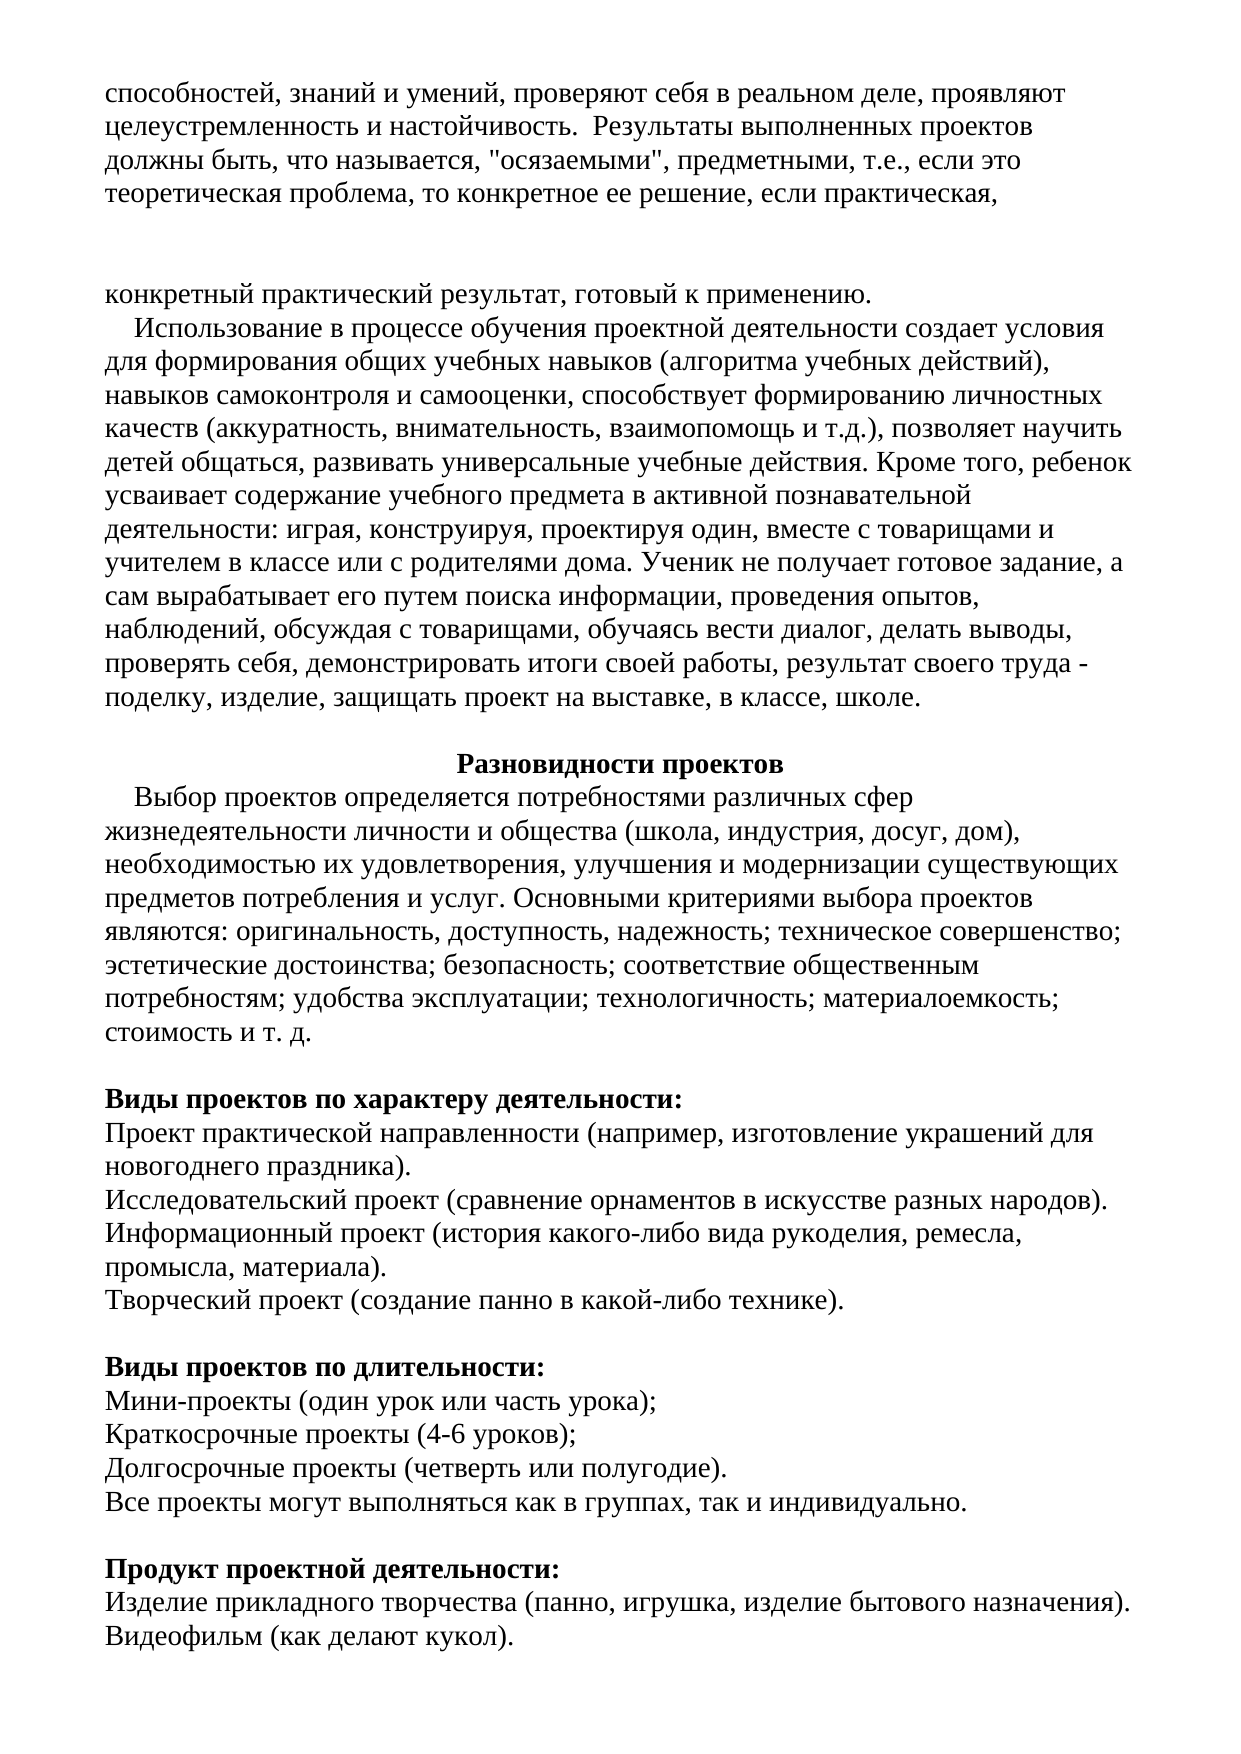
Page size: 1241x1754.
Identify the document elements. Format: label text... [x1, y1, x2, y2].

text Виды проектов по длительности: [104, 1349, 1136, 1383]
text Мини-проекты (один урок или часть урока); [104, 1383, 1136, 1417]
text Разновидности проектов [104, 746, 1136, 779]
text Краткосрочные проекты (4-6 уроков); [104, 1417, 1136, 1450]
text сам вырабатывает его путем поиска информации, проведения опытов, наблюдений, обсуждая с товарищами, обучаясь вести диалог, делать выводы, проверять себя, демонстрировать итоги своей работы, результат своего труда - поделку, изделие, защищать проект на выставке, в классе, школе. [104, 578, 1136, 712]
text Все проекты могут выполняться как в группах, так и индивидуально. [104, 1484, 1136, 1517]
text Видеофильм (как делают кукол). [104, 1618, 1136, 1651]
text Изделие прикладного творчества (панно, игрушка, изделие бытового назначения). [104, 1584, 1136, 1618]
text Продукт проектной деятельности: [104, 1551, 1136, 1584]
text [104, 75, 1136, 209]
text Выбор проектов определяется потребностями различных сфер жизнедеятельности личности и общества (школа, индустрия, досуг, дом), необходимостью их удовлетворения, улучшения и модернизации существующих предметов потребления и услуг. Основными критериями выбора проектов являются: оригинальность, доступность, надежность; техническое совершенство; эстетические достоинства; безопасность; соответствие общественным потребностям; удобства эксплуатации; технологичность; материалоемкость; стоимость и т. д. [104, 779, 1136, 1048]
text конкретный практический результат, готовый к применению. [104, 276, 1136, 310]
text Исследовательский проект (сравнение орнаментов в искусстве разных народов). [104, 1182, 1136, 1215]
text Использование в процессе обучения проектной деятельности создает условия для формирования общих учебных навыков (алгоритма учебных действий), навыков самоконтроля и самооценки, способствует формированию личностных качеств (аккуратность, внимательность, взаимопомощь и т.д.), позволяет научить детей общаться, развивать универсальные учебные действия. Кроме того, ребенок усваивает содержание учебного предмета в активной познавательной деятельности: играя, конструируя, проектируя один, вместе с товарищами и учителем в классе или с родителями дома. Ученик не получает готовое задание, а [104, 310, 1136, 578]
text Долгосрочные проекты (четверть или полугодие). [104, 1450, 1136, 1484]
text Виды проектов по характеру деятельности: [104, 1081, 1136, 1115]
text Проект практической направленности (например, изготовление украшений для новогоднего праздника). [104, 1115, 1136, 1182]
text Информационный проект (история какого-либо вида рукоделия, ремесла, промысла, материала). [104, 1215, 1136, 1282]
text Творческий проект (создание панно в какой-либо технике). [104, 1282, 1136, 1316]
